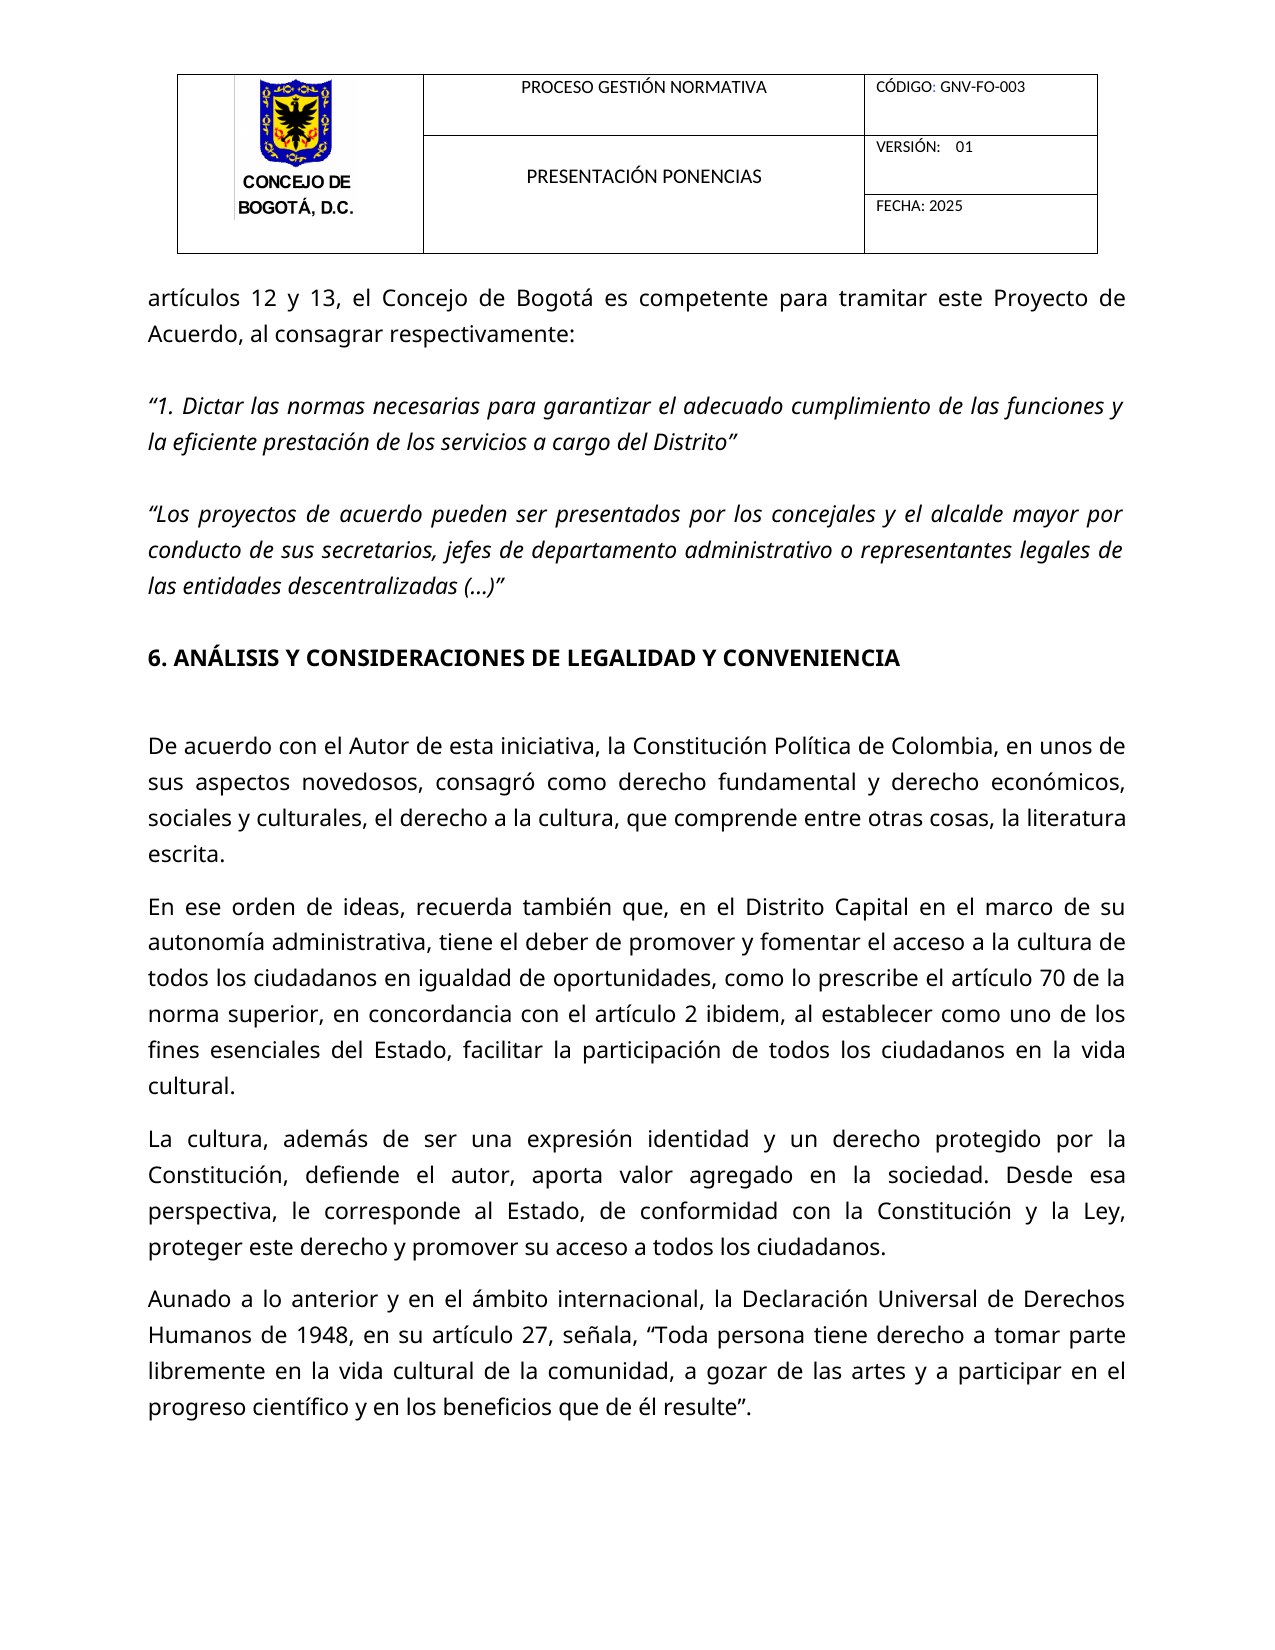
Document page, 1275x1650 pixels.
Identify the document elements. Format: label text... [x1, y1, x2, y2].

text “Los proyectos de acuerdo pueden ser presentados por los concejales y el alcalde mayor por conducto de sus secretarios, jefes de departamento administrativo o representantes legales de las entidades descentralizadas (...)” [148, 498, 1127, 601]
text La cultura, además de ser una expresión identidad y un derecho protegido por la Constitución, defiende el autor, aporta valor agregado en la sociedad. Desde esa perspectiva, le corresponde al Estado, de conformidad con la Constitución y la Ley, proteger este derecho y promover su acceso a todos los ciudadanos. [148, 1123, 1127, 1262]
picture [233, 75, 357, 220]
text En ese orden de ideas, recuerda también que, en el Distrito Capital en el marco de su autonomía administrativa, tiene el deber de promover y fomentar el acceso a la cultura de todos los ciudadanos en igualdad de oportunidades, como lo prescribe el artículo 70 de la norma superior, en concordancia con el artículo 2 ibidem, al establecer como uno de los fines esenciales del Estado, facilitar la participación de todos los ciudadanos en la vida cultural. [148, 890, 1127, 1101]
text “1. Dictar las normas necesarias para garantizar el adecuado cumplimiento de las funciones y la eficiente prestación de los servicios a cargo del Distrito” [148, 390, 1127, 457]
text De acuerdo con el Autor de esta iniciativa, la Constitución Política de Colombia, en unos de sus aspectos novedosos, consagró como derecho fundamental y derecho económicos, sociales y culturales, el derecho a la cultura, que comprende entre otras cosas, la literatura escrita. [148, 730, 1127, 869]
subtitle 6. ANÁLISIS Y CONSIDERACIONES DE LEGALIDAD Y CONVENIENCIA [148, 641, 1127, 673]
text Aunado a lo anterior y en el ámbito internacional, la Declaración Universal de Derechos Humanos de 1948, en su artículo 27, señala, “Toda persona tiene derecho a tomar parte libremente en la vida cultural de la comunidad, a gozar de las artes y a participar en el progreso científico y en los beneficios que de él resulte”. [148, 1283, 1127, 1422]
